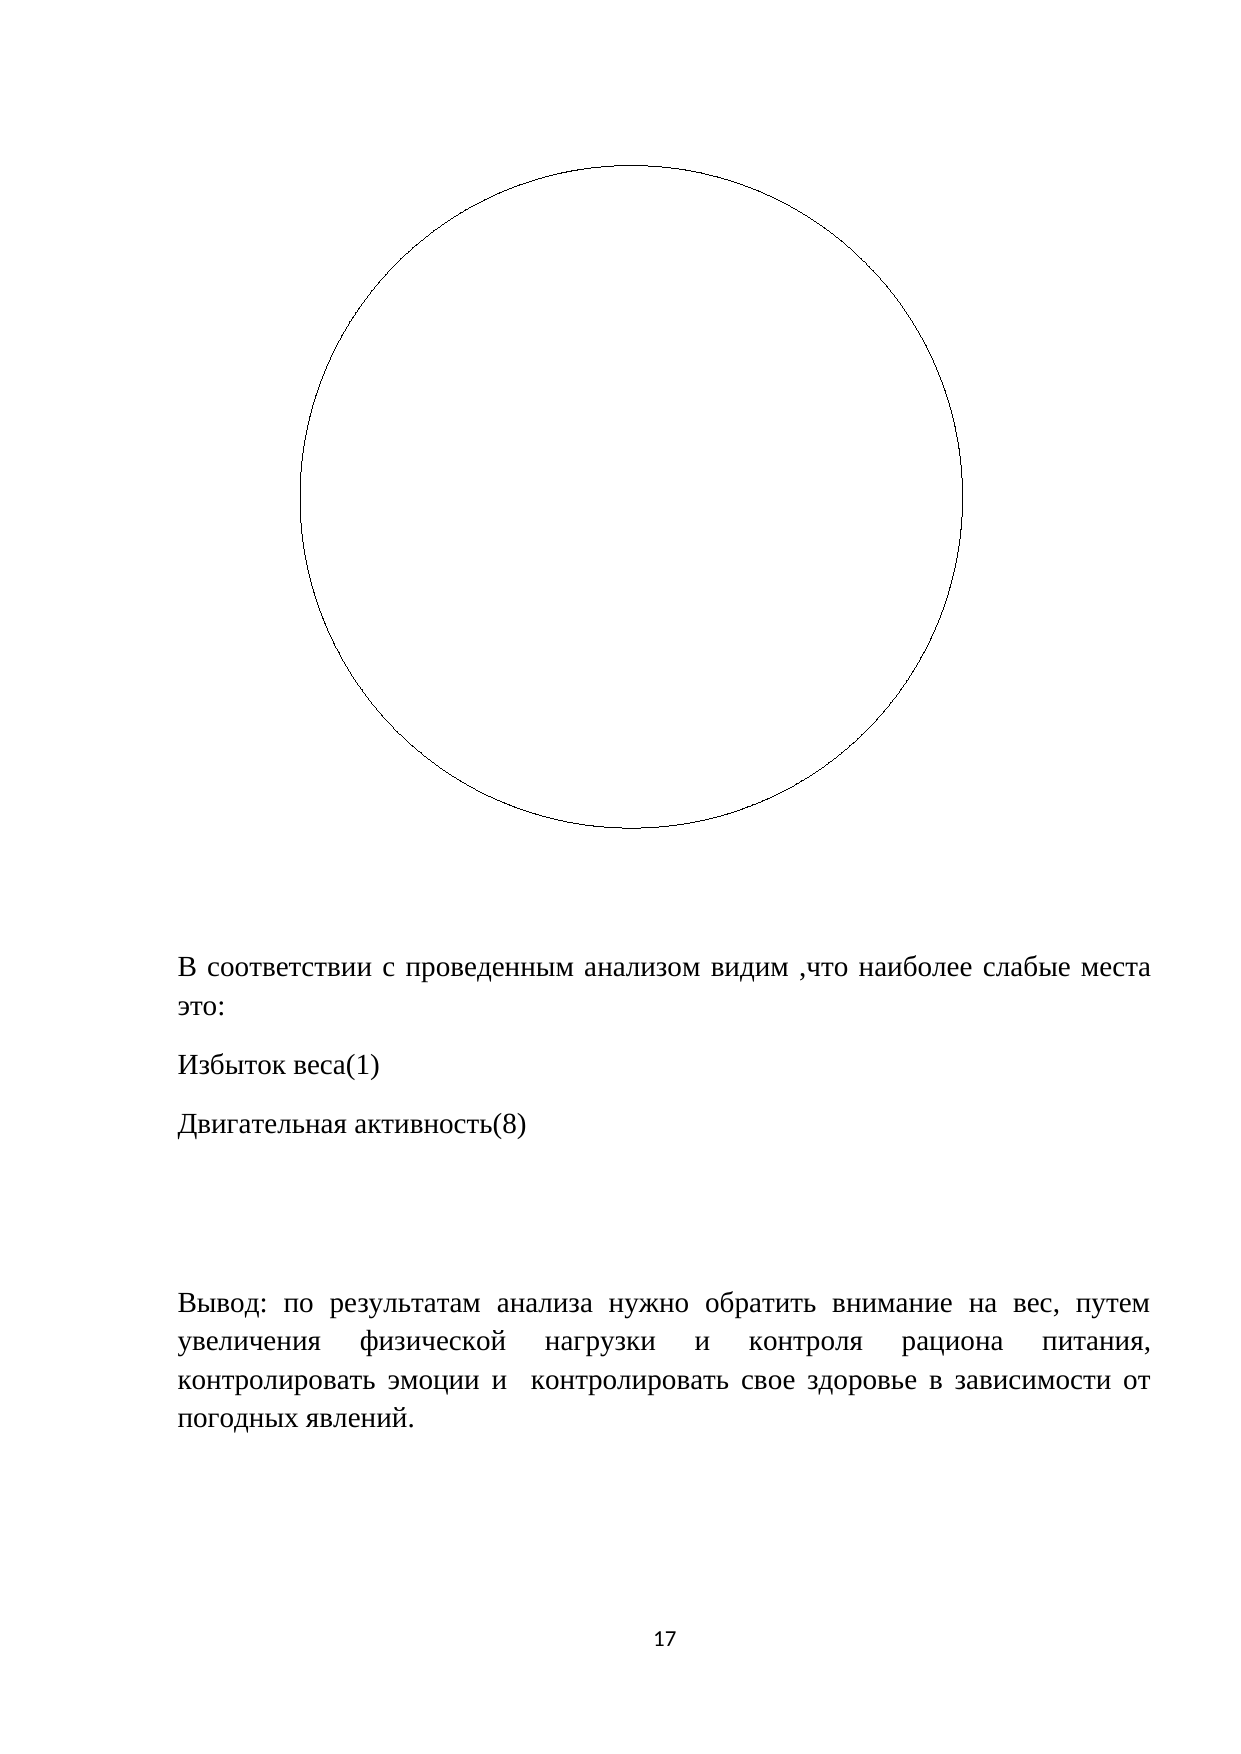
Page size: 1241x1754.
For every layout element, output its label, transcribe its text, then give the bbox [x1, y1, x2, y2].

text Двигательная активность(8) [177, 1107, 1152, 1140]
text Избыток веса(1) [177, 1047, 1152, 1081]
text В соответствии с проведенным анализом видим ,что наиболее слабые места это: [177, 949, 1152, 1021]
text Вывод: по результатам анализа нужно обратить внимание на вес, путем увеличения физической нагрузки и контроля рациона питания, контролировать эмоции и контролировать свое здоровье в зависимости от погодных явлений. [177, 1285, 1152, 1434]
